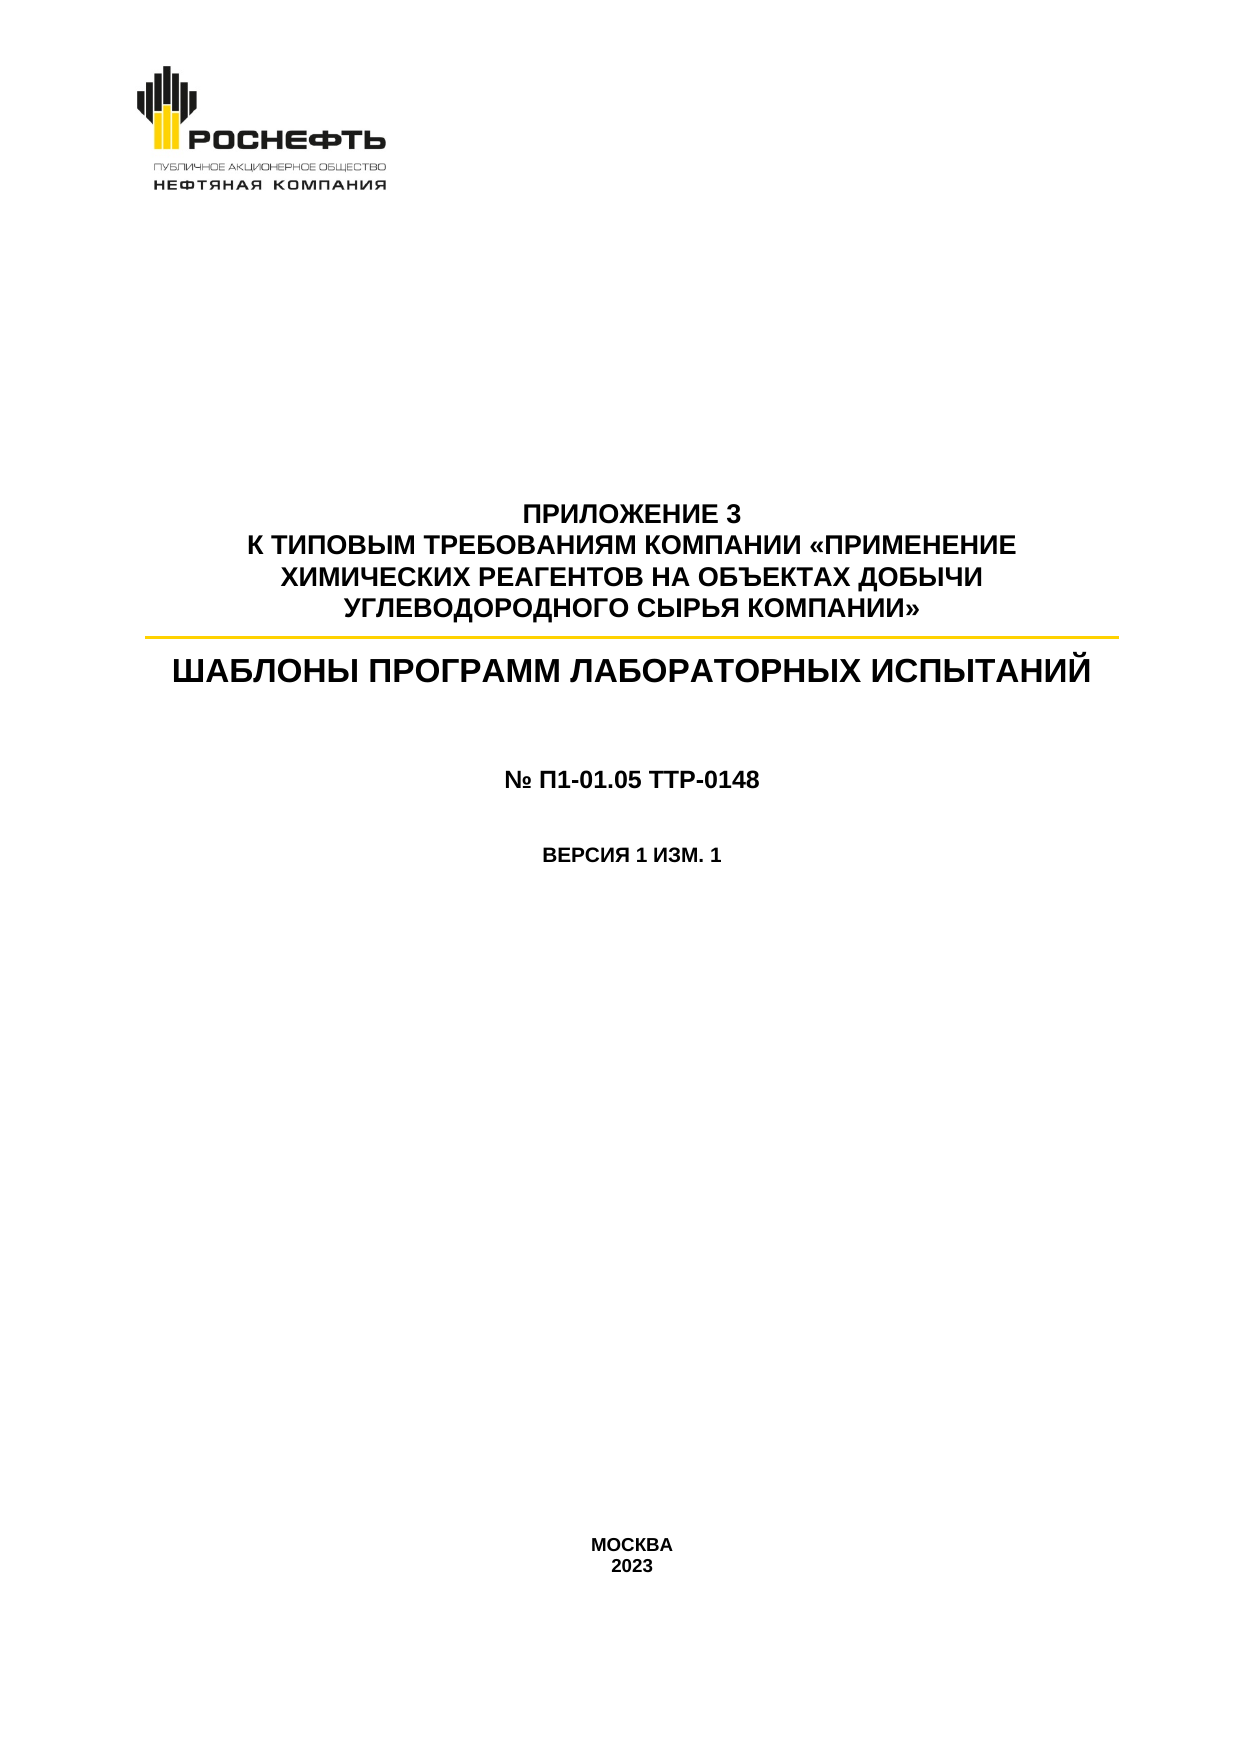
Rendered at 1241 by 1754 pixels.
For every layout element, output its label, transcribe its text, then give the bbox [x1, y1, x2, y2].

text № П1-01.05 ТТР-0148 [130, 764, 1134, 793]
text 2023 [130, 1555, 1134, 1576]
table_header ПРИЛОЖЕНИЕ 3 К ТИПОВЫМ ТРЕБОВАНИЯМ КОМПАНИИ «применение химических реагентов на объектах добычи углеводородного сырья Компании» [145, 498, 1119, 636]
text ВЕРСИЯ 1 ИЗМ. 1 [130, 843, 1134, 867]
text МОСКВА [130, 1533, 1134, 1555]
picture [129, 59, 393, 197]
text Шаблоны ПРОГРАММ Лабораторных испытаний [130, 651, 1134, 689]
